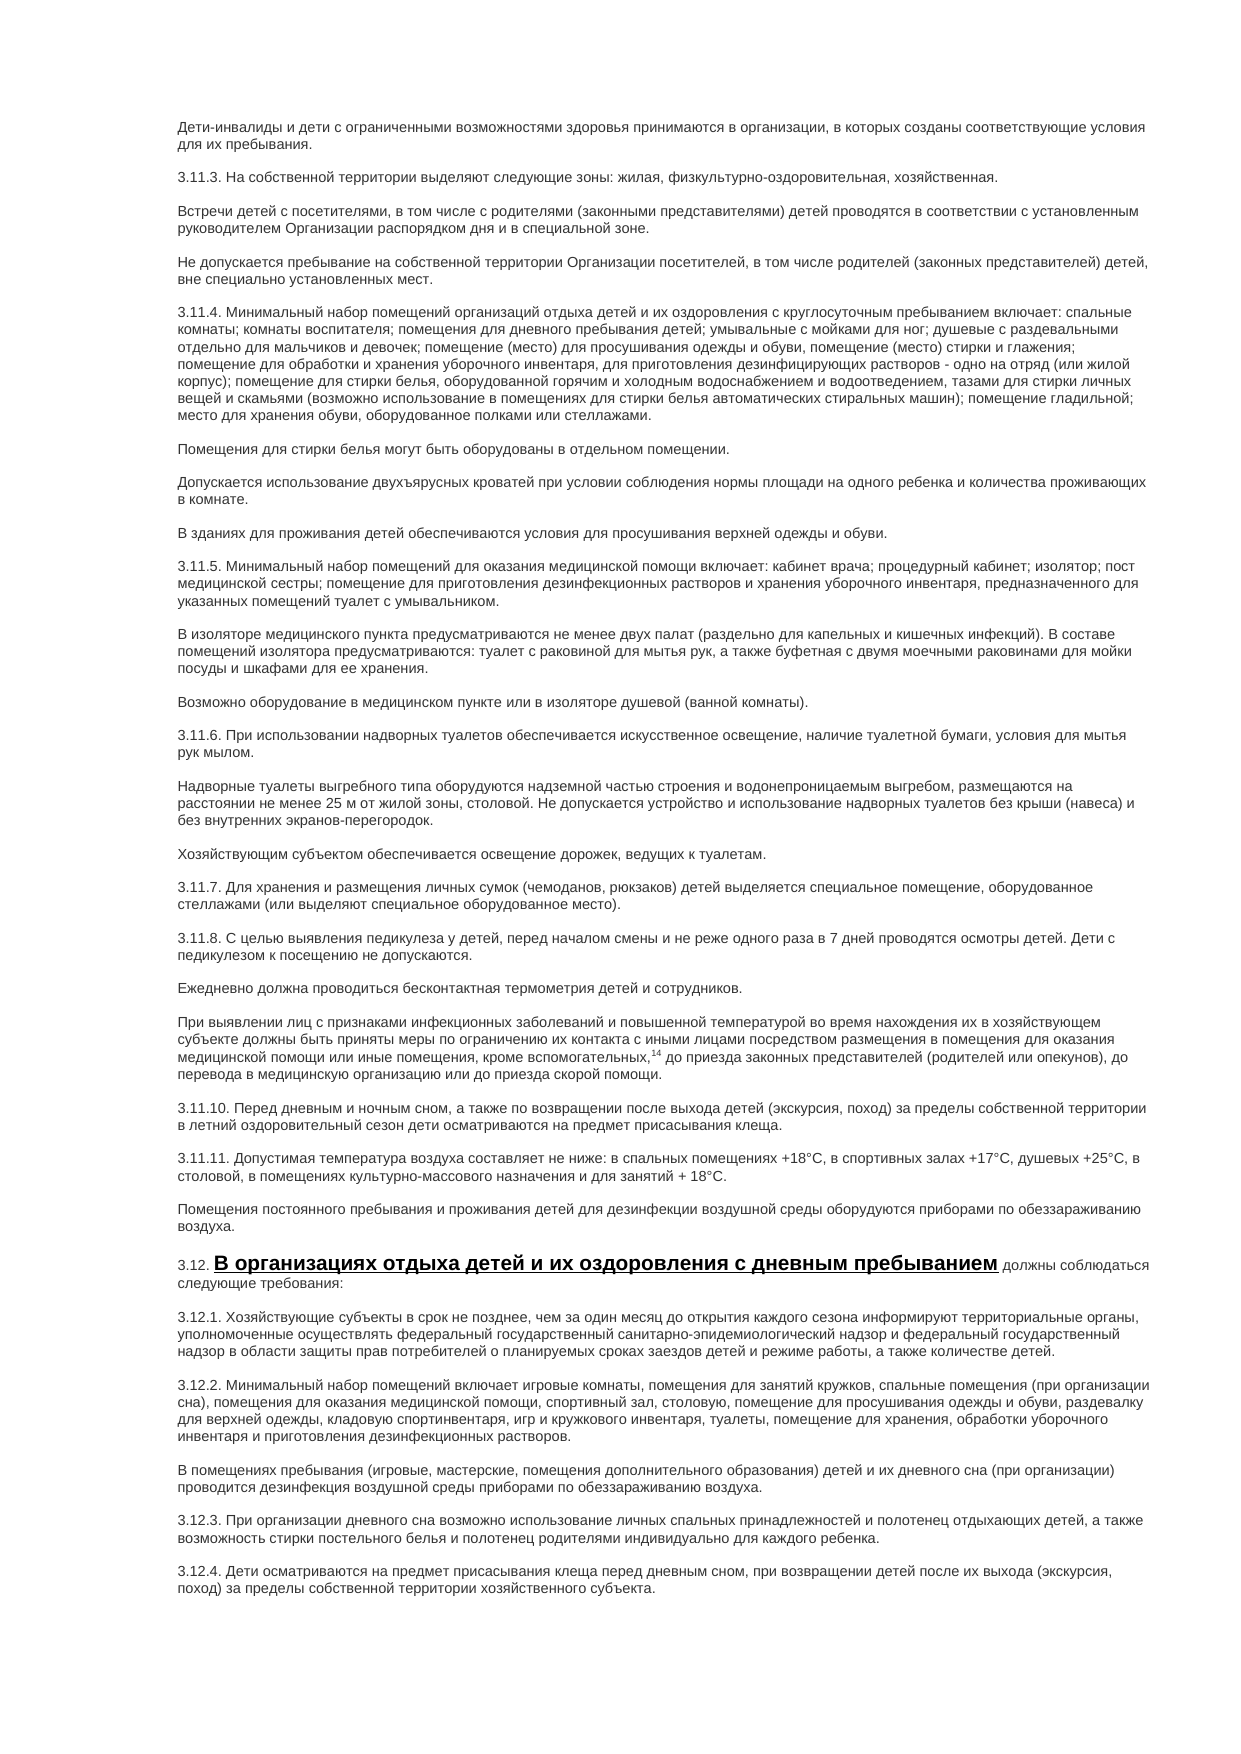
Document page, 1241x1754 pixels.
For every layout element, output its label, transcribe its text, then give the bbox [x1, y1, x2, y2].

text Возможно оборудование в медицинском пункте или в изоляторе душевой (ванной комнаты). [177, 693, 1152, 710]
text 3.11.3. На собственной территории выделяют следующие зоны: жилая, физкультурно-оздоровительная, хозяйственная. [177, 169, 1152, 186]
text Помещения постоянного пребывания и проживания детей для дезинфекции воздушной среды оборудуются приборами по обеззараживанию воздуха. [177, 1200, 1152, 1234]
text 3.12.3. При организации дневного сна возможно использование личных спальных принадлежностей и полотенец отдыхающих детей, а также возможность стирки постельного белья и полотенец родителями индивидуально для каждого ребенка. [177, 1512, 1152, 1546]
text Надворные туалеты выгребного типа оборудуются надземной частью строения и водонепроницаемым выгребом, размещаются на расстоянии не менее 25 м от жилой зоны, столовой. Не допускается устройство и использование надворных туалетов без крыши (навеса) и без внутренних экранов-перегородок. [177, 777, 1152, 829]
text Дети-инвалиды и дети с ограниченными возможностями здоровья принимаются в организации, в которых созданы соответствующие условия для их пребывания. [177, 118, 1152, 152]
text 3.11.8. С целью выявления педикулеза у детей, перед началом смены и не реже одного раза в 7 дней проводятся осмотры детей. Дети с педикулезом к посещению не допускаются. [177, 929, 1152, 963]
text 3.12. В организациях отдыха детей и их оздоровления с дневным пребыванием должны соблюдаться следующие требования: [177, 1251, 1152, 1292]
text 3.11.4. Минимальный набор помещений организаций отдыха детей и их оздоровления с круглосуточным пребыванием включает: спальные комнаты; комнаты воспитателя; помещения для дневного пребывания детей; умывальные с мойками для ног; душевые с раздевальными отдельно для мальчиков и девочек; помещение (место) для просушивания одежды и обуви, помещение (место) стирки и глажения; помещение для обработки и хранения уборочного инвентаря, для приготовления дезинфицирующих растворов - одно на отряд (или жилой корпус); помещение для стирки белья, оборудованной горячим и холодным водоснабжением и водоотведением, тазами для стирки личных вещей и скамьями (возможно использование в помещениях для стирки белья автоматических стиральных машин); помещение гладильной; место для хранения обуви, оборудованное полками или стеллажами. [177, 303, 1152, 424]
text 3.12.2. Минимальный набор помещений включает игровые комнаты, помещения для занятий кружков, спальные помещения (при организации сна), помещения для оказания медицинской помощи, спортивный зал, столовую, помещение для просушивания одежды и обуви, раздевалку для верхней одежды, кладовую спортинвентаря, игр и кружкового инвентаря, туалеты, помещение для хранения, обработки уборочного инвентаря и приготовления дезинфекционных растворов. [177, 1376, 1152, 1445]
text Ежедневно должна проводиться бесконтактная термометрия детей и сотрудников. [177, 980, 1152, 997]
text Помещения для стирки белья могут быть оборудованы в отдельном помещении. [177, 440, 1152, 457]
text Допускается использование двухъярусных кроватей при условии соблюдения нормы площади на одного ребенка и количества проживающих в комнате. [177, 473, 1152, 508]
text 3.11.7. Для хранения и размещения личных сумок (чемоданов, рюкзаков) детей выделяется специальное помещение, оборудованное стеллажами (или выделяют специальное оборудованное место). [177, 878, 1152, 913]
text Встречи детей с посетителями, в том числе с родителями (законными представителями) детей проводятся в соответствии с установленным руководителем Организации распорядком дня и в специальной зоне. [177, 202, 1152, 237]
text При выявлении лиц с признаками инфекционных заболеваний и повышенной температурой во время нахождения их в хозяйствующем субъекте должны быть приняты меры по ограничению их контакта с иными лицами посредством размещения в помещения для оказания медицинской помощи или иные помещения, кроме вспомогательных,14 до приезда законных представителей (родителей или опекунов), до перевода в медицинскую организацию или до приезда скорой помощи. [177, 1013, 1152, 1083]
text 3.11.5. Минимальный набор помещений для оказания медицинской помощи включает: кабинет врача; процедурный кабинет; изолятор; пост медицинской сестры; помещение для приготовления дезинфекционных растворов и хранения уборочного инвентаря, предназначенного для указанных помещений туалет с умывальником. [177, 557, 1152, 609]
text В изоляторе медицинского пункта предусматриваются не менее двух палат (раздельно для капельных и кишечных инфекций). В составе помещений изолятора предусматриваются: туалет с раковиной для мытья рук, а также буфетная с двумя моечными раковинами для мойки посуды и шкафами для ее хранения. [177, 625, 1152, 677]
text 3.11.11. Допустимая температура воздуха составляет не ниже: в спальных помещениях +18°С, в спортивных залах +17°С, душевых +25°С, в столовой, в помещениях культурно-массового назначения и для занятий + 18°С. [177, 1149, 1152, 1184]
text В зданиях для проживания детей обеспечиваются условия для просушивания верхней одежды и обуви. [177, 524, 1152, 541]
text В помещениях пребывания (игровые, мастерские, помещения дополнительного образования) детей и их дневного сна (при организации) проводится дезинфекция воздушной среды приборами по обеззараживанию воздуха. [177, 1461, 1152, 1495]
text 3.12.4. Дети осматриваются на предмет присасывания клеща перед дневным сном, при возвращении детей после их выхода (экскурсия, поход) за пределы собственной территории хозяйственного субъекта. [177, 1562, 1152, 1597]
text 3.12.1. Хозяйствующие субъекты в срок не позднее, чем за один месяц до открытия каждого сезона информируют территориальные органы, уполномоченные осуществлять федеральный государственный санитарно-эпидемиологический надзор и федеральный государственный надзор в области защиты прав потребителей о планируемых сроках заездов детей и режиме работы, а также количестве детей. [177, 1308, 1152, 1360]
text Не допускается пребывание на собственной территории Организации посетителей, в том числе родителей (законных представителей) детей, вне специально установленных мест. [177, 253, 1152, 287]
text 3.11.10. Перед дневным и ночным сном, а также по возвращении после выхода детей (экскурсия, поход) за пределы собственной территории в летний оздоровительный сезон дети осматриваются на предмет присасывания клеща. [177, 1099, 1152, 1133]
text Хозяйствующим субъектом обеспечивается освещение дорожек, ведущих к туалетам. [177, 845, 1152, 862]
text 3.11.6. При использовании надворных туалетов обеспечивается искусственное освещение, наличие туалетной бумаги, условия для мытья рук мылом. [177, 727, 1152, 761]
